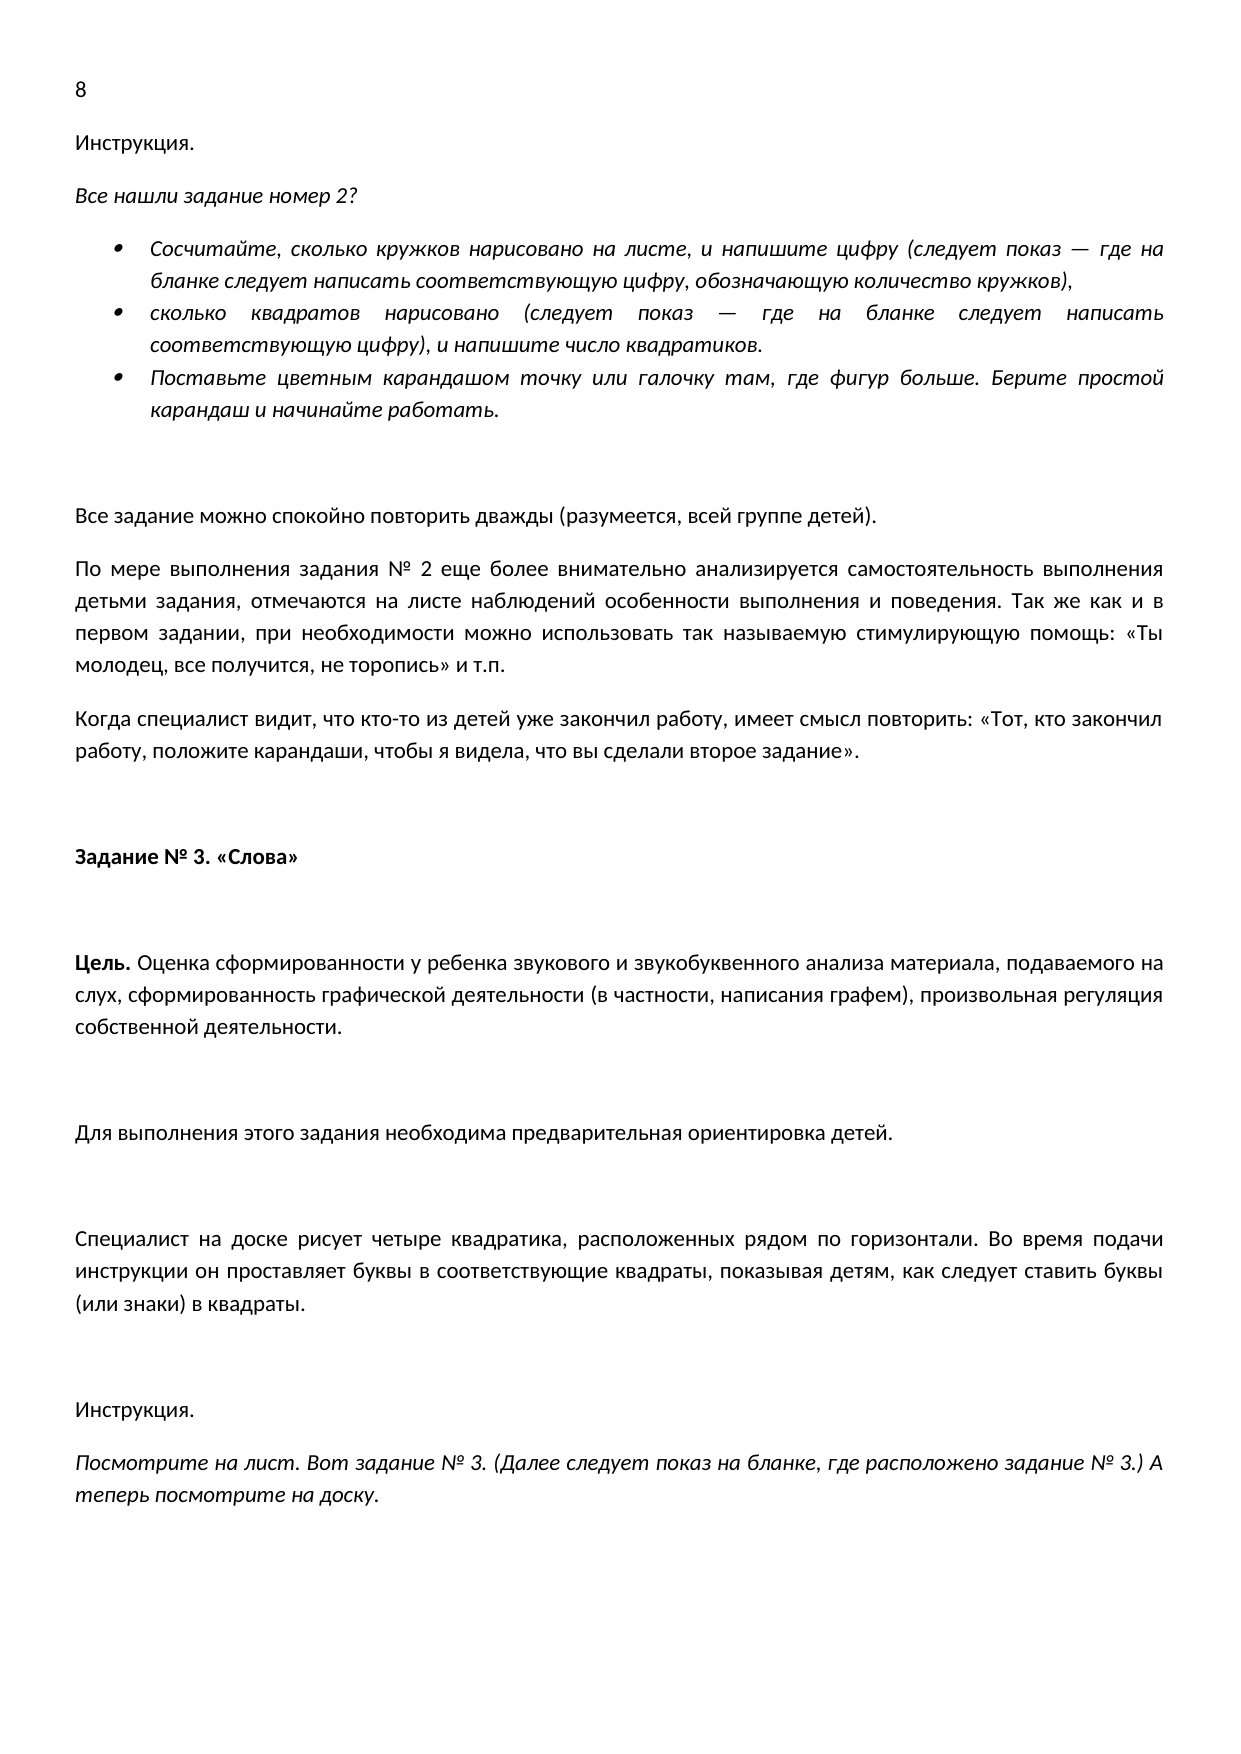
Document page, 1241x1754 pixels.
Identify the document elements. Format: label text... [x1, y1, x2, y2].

text Инструкция. [75, 1395, 1165, 1423]
list Поставьте цветным карандашом точку или галочку там, где фигур больше. Берите простой карандаш и начинайте работать. [112, 363, 1165, 423]
text 8 [75, 75, 1165, 103]
text Все нашли задание номер 2? [75, 181, 1165, 209]
text Специалист на доске рисует четыре квадратика, расположенных рядом по горизонтали. Во время подачи инструкции он проставляет буквы в соответствующие квадраты, показывая детям, как следует ставить буквы (или знаки) в квадраты. [75, 1224, 1165, 1317]
text Задание № 3. «Слова» [75, 842, 1165, 870]
text По мере выполнения задания № 2 еще более внимательно анализируется самостоятельность выполнения детьми задания, отмечаются на листе наблюдений особенности выполнения и поведения. Так же как и в первом задании, при необходимости можно использовать так называемую стимулирующую помощь: «Ты молодец, все получится, не торопись» и т.п. [75, 554, 1165, 679]
text Для выполнения этого задания необходима предварительная ориентировка детей. [75, 1118, 1165, 1146]
text Все задание можно спокойно повторить дважды (разумеется, всей группе детей). [75, 501, 1165, 529]
list сколько квадратов нарисовано (следует показ — где на бланке следует написать соответствующую цифру), и напишите число квадратиков. [112, 298, 1165, 359]
text Посмотрите на лист. Вот задание № 3. (Далее следует показ на бланке, где расположено задание № 3.) А теперь посмотрите на доску. [75, 1448, 1165, 1508]
text Цель. Оценка сформированности у ребенка звукового и звукобуквенного анализа материала, подаваемого на слух, сформированность графической деятельности (в частности, написания графем), произвольная регуляция собственной деятельности. [75, 948, 1165, 1040]
text Когда специалист видит, что кто-то из детей уже закончил работу, имеет смысл повторить: «Тот, кто закончил работу, положите карандаши, чтобы я видела, что вы сделали второе задание». [75, 704, 1165, 764]
list Сосчитайте, сколько кружков нарисовано на листе, и напишите цифру (следует показ — где на бланке следует написать соответствующую цифру, обозначающую количество кружков), [112, 234, 1165, 294]
text Инструкция. [75, 128, 1165, 156]
